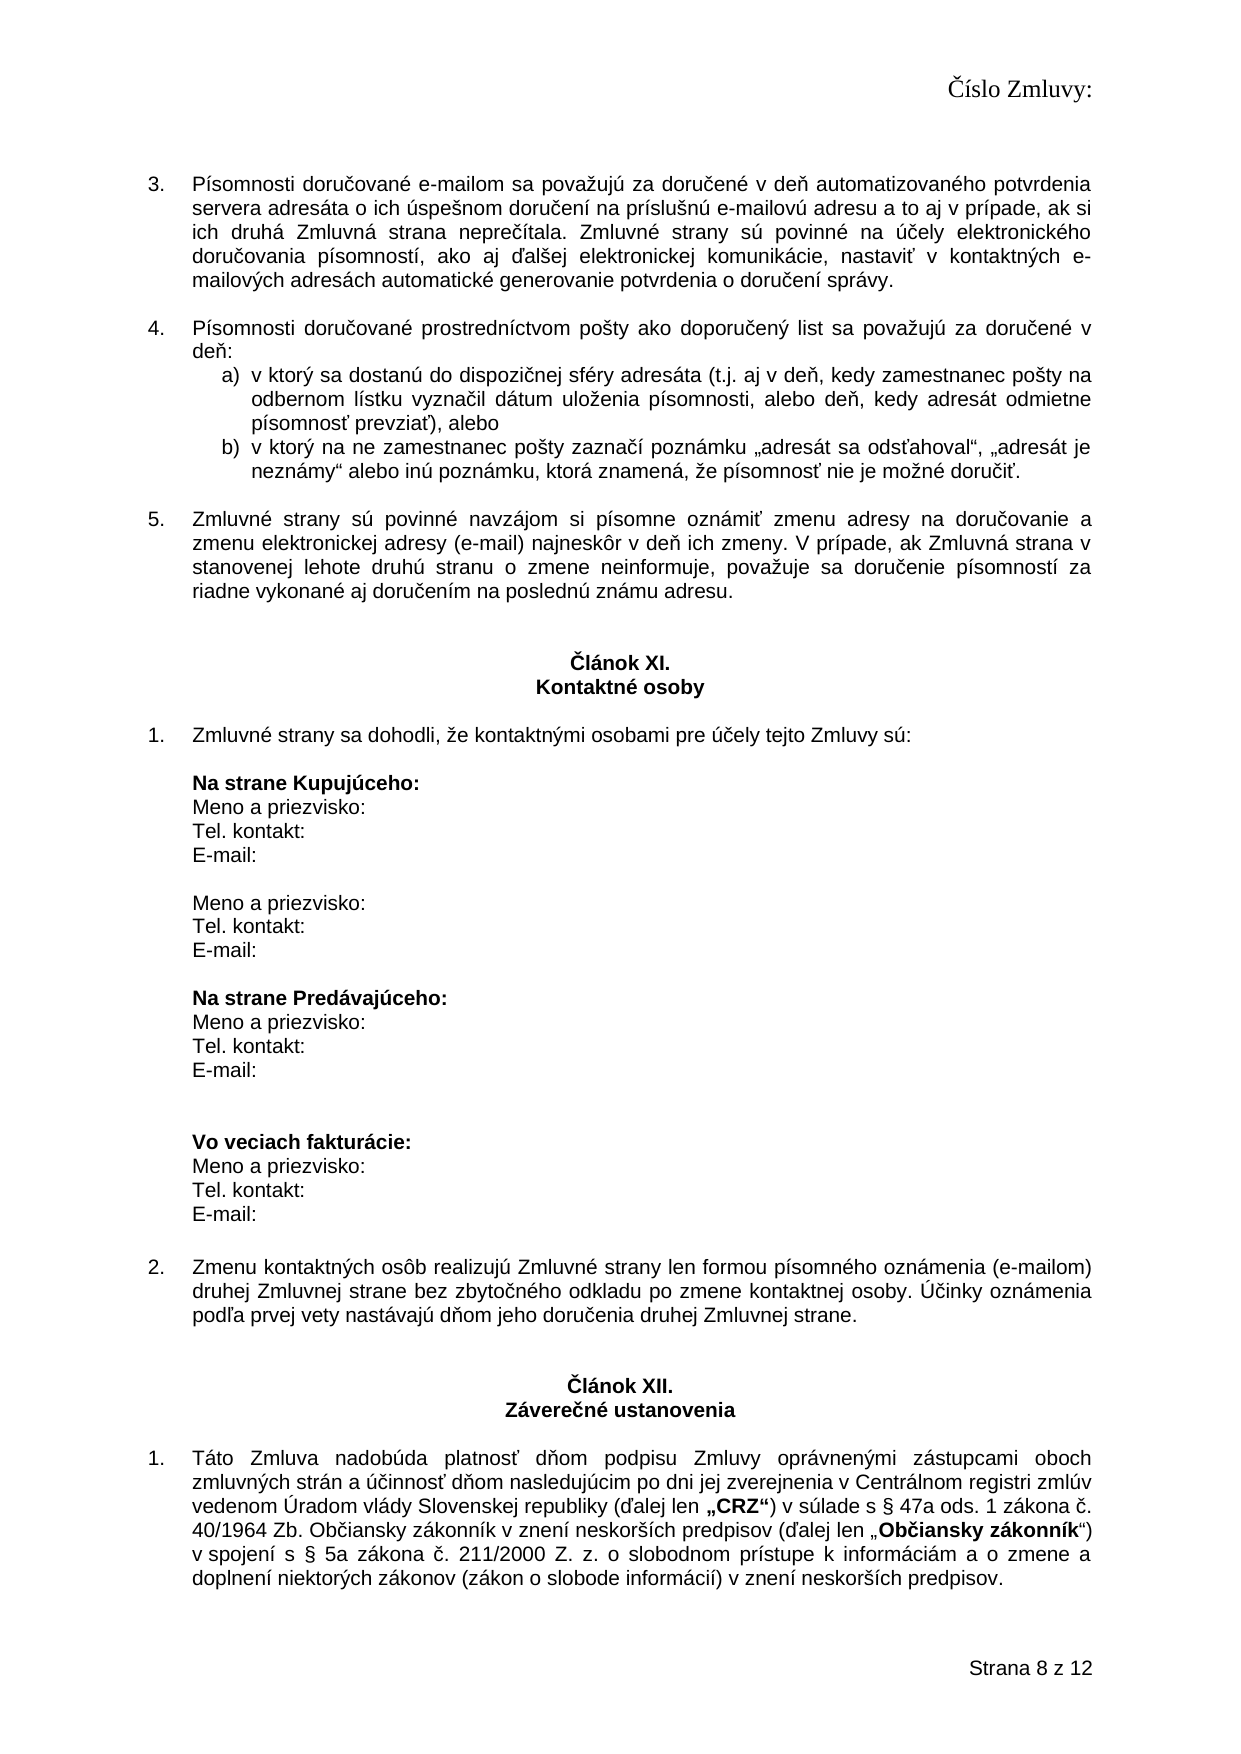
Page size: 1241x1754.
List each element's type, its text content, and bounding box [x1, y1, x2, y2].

text Kontaktné osoby [148, 675, 1093, 699]
list Písomnosti doručované e-mailom sa považujú za doručené v deň automatizovaného potvrdenia servera adresáta o ich úspešnom doručení na príslušnú e-mailovú adresu a to aj v prípade, ak si ich druhá Zmluvná strana neprečítala. Zmluvné strany sú povinné na účely elektronického doručovania písomností, ako aj ďalšej elektronickej komunikácie, nastaviť v kontaktných e-mailových adresách automatické generovanie potvrdenia o doručení správy. [148, 172, 1093, 291]
list Písomnosti doručované prostredníctvom pošty ako doporučený list sa považujú za doručené v deň: [148, 315, 1093, 363]
list E-mail: [192, 938, 1093, 962]
text Článok XII. [148, 1374, 1093, 1398]
list Zmluvné strany sa dohodli, že kontaktnými osobami pre účely tejto Zmluvy sú: [148, 723, 1093, 747]
list Meno a priezvisko: [192, 1154, 1093, 1178]
list Meno a priezvisko: [192, 1010, 1093, 1034]
list v ktorý na ne zamestnanec pošty zaznačí poznámku „adresát sa odsťahoval“, „adresát je neznámy“ alebo inú poznámku, ktorá znamená, že písomnosť nie je možné doručiť. [221, 435, 1093, 483]
text Záverečné ustanovenia [148, 1398, 1093, 1422]
list Vo veciach fakturácie: [192, 1130, 1093, 1154]
list Na strane Kupujúceho: [192, 771, 1093, 794]
list Táto Zmluva nadobúda platnosť dňom podpisu Zmluvy oprávnenými zástupcami oboch zmluvných strán a účinnosť dňom nasledujúcim po dni jej zverejnenia v Centrálnom registri zmlúv vedenom Úradom vlády Slovenskej republiky (ďalej len „CRZ“) v súlade s § 47a ods. 1 zákona č. 40/1964 Zb. Občiansky zákonník v znení neskorších predpisov (ďalej len „Občiansky zákonník“) v spojení s § 5a zákona č. 211/2000 Z. z. o slobodnom prístupe k informáciám a o zmene a doplnení niektorých zákonov (zákon o slobode informácií) v znení neskorších predpisov. [148, 1446, 1093, 1590]
list Zmenu kontaktných osôb realizujú Zmluvné strany len formou písomného oznámenia (e-mailom) druhej Zmluvnej strane bez zbytočného odkladu po zmene kontaktnej osoby. Účinky oznámenia podľa prvej vety nastávajú dňom jeho doručenia druhej Zmluvnej strane. [148, 1254, 1093, 1326]
list v ktorý sa dostanú do dispozičnej sféry adresáta (t.j. aj v deň, kedy zamestnanec pošty na odbernom lístku vyznačil dátum uloženia písomnosti, alebo deň, kedy adresát odmietne písomnosť prevziať), alebo [221, 363, 1093, 435]
list E-mail: [192, 1202, 1093, 1226]
list E-mail: [192, 842, 1093, 866]
list Zmluvné strany sú povinné navzájom si písomne oznámiť zmenu adresy na doručovanie a zmenu elektronickej adresy (e-mail) najneskôr v deň ich zmeny. V prípade, ak Zmluvná strana v stanovenej lehote druhú stranu o zmene neinformuje, považuje sa doručenie písomností za riadne vykonané aj doručením na poslednú známu adresu. [148, 507, 1093, 603]
list E-mail: [192, 1058, 1093, 1082]
list Tel. kontakt: [192, 818, 1093, 842]
text Článok XI. [148, 651, 1093, 675]
list Tel. kontakt: [192, 1034, 1093, 1058]
list Na strane Predávajúceho: [192, 986, 1093, 1010]
list Meno a priezvisko: [192, 890, 1093, 914]
list Tel. kontakt: [192, 914, 1093, 938]
list Tel. kontakt: [192, 1178, 1093, 1202]
list Meno a priezvisko: [192, 794, 1093, 818]
